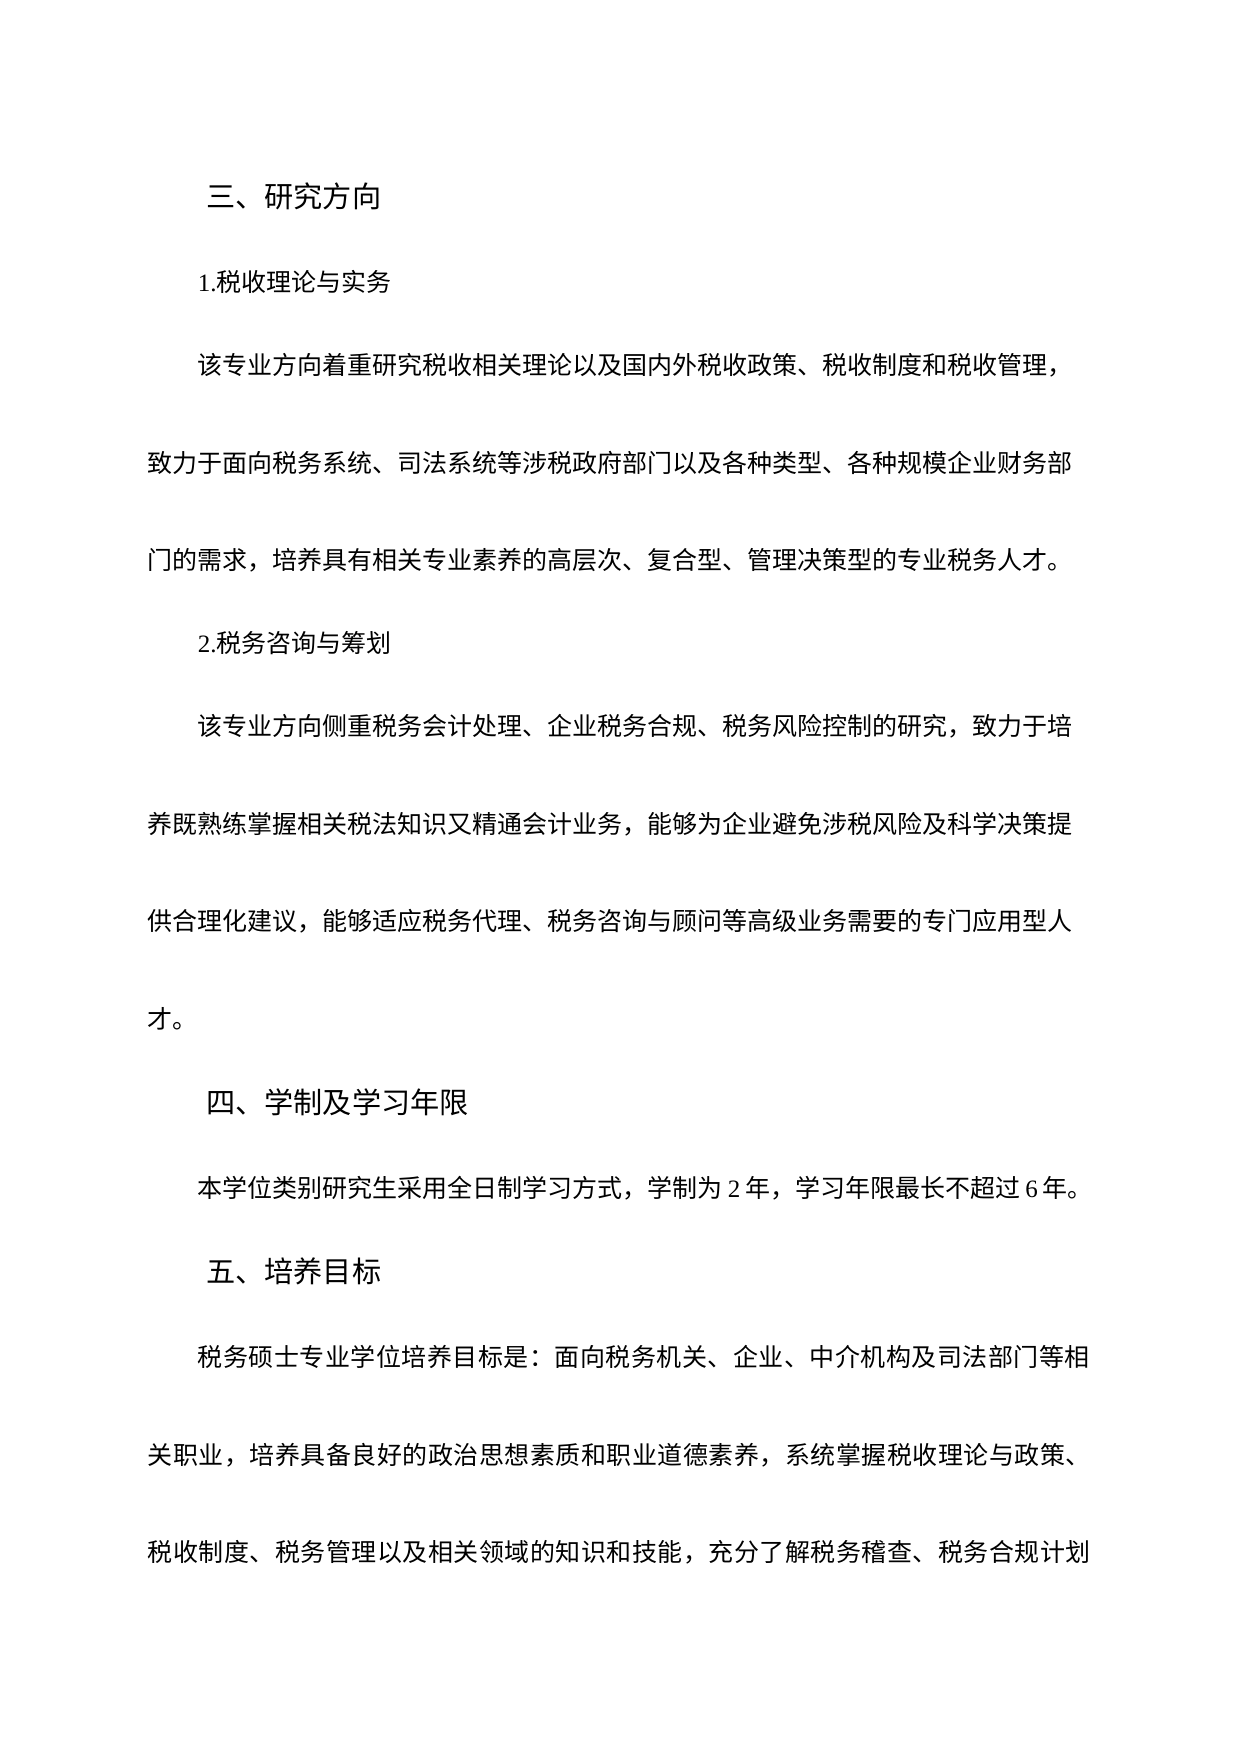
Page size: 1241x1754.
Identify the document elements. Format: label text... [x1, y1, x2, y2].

text 四、学制及学习年限 [148, 1068, 1092, 1133]
text 五、培养目标 [148, 1237, 1092, 1302]
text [148, 1323, 1092, 1583]
text 本学位类别研究生采用全日制学习方式，学制为2年，学习年限最长不超过6年。 [148, 1154, 1092, 1219]
text 1.税收理论与实务 [148, 248, 1092, 313]
text 三、研究方向 [148, 162, 1092, 227]
text 该专业方向侧重税务会计处理、企业税务合规、税务风险控制的研究，致力于培养既熟练掌握相关税法知识又精通会计业务，能够为企业避免涉税风险及科学决策提供合理化建议，能够适应税务代理、税务咨询与顾问等高级业务需要的专门应用型人才。 [148, 692, 1092, 1050]
text 该专业方向着重研究税收相关理论以及国内外税收政策、税收制度和税收管理，致力于面向税务系统、司法系统等涉税政府部门以及各种类型、各种规模企业财务部门的需求，培养具有相关专业素养的高层次、复合型、管理决策型的专业税务人才。 [148, 331, 1092, 591]
text 2.税务咨询与筹划 [148, 609, 1092, 674]
